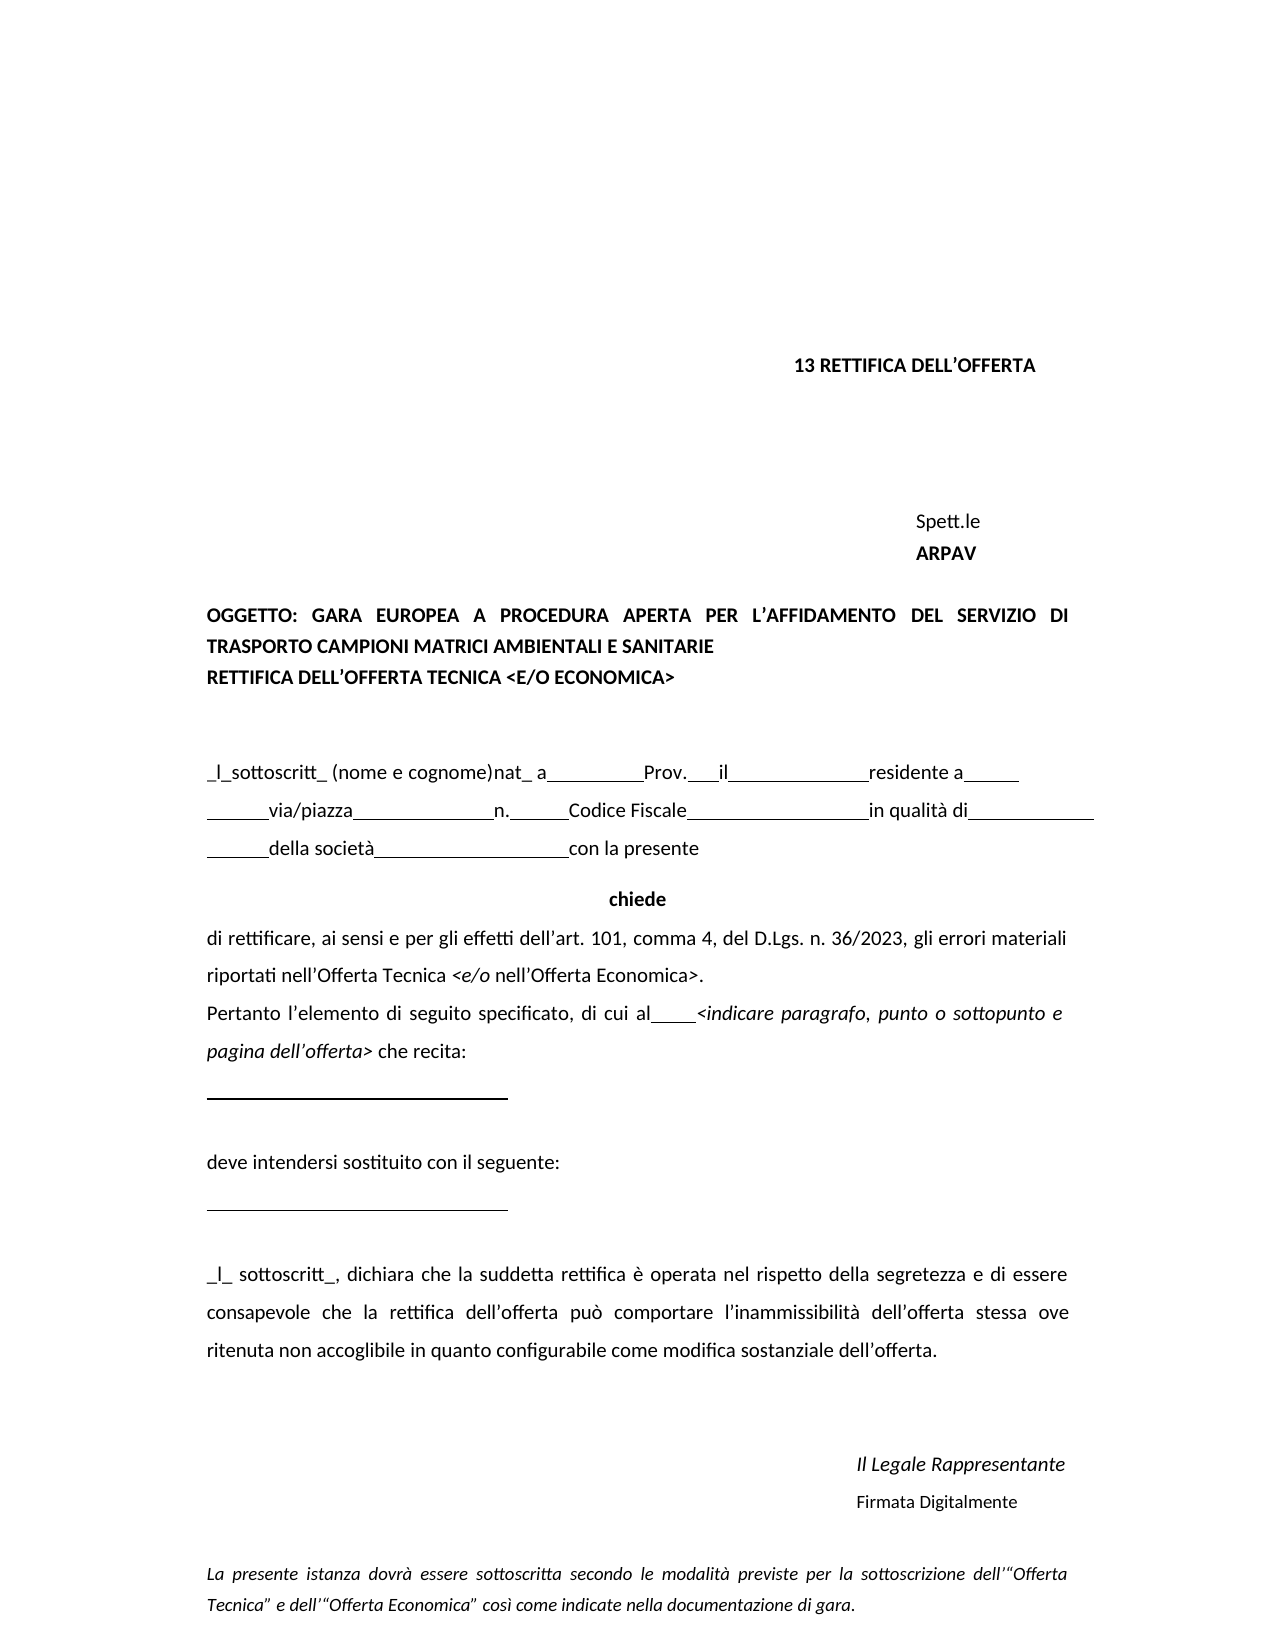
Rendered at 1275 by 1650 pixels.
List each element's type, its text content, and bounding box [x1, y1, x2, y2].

text RETTIFICA DELL’OFFERTA TECNICA <E/O ECONOMICA> [207, 664, 1069, 689]
text Firmata Digitalmente [856, 1490, 1096, 1513]
text Il Legale Rappresentante [856, 1452, 1096, 1477]
text ARPAV [916, 540, 1096, 565]
text 13 RETTIFICA DELL’OFFERTA [776, 352, 1096, 377]
text OGGETTO: GARA EUROPEA A PROCEDURA APERTA PER L’AFFIDAMENTO DEL SERVIZIO DI TRASPORTO CAMPIONI MATRICI AMBIENTALI E SANITARIE [207, 602, 1069, 659]
text _l_sottoscritt_ (nome e cognome) nat_ a Prov. il residente a via/piazza n. Codice Fiscale in qualità di della società con la presente [207, 759, 1096, 861]
text di rettificare, ai sensi e per gli effetti dell’art. 101, comma 4, del D.Lgs. n. 36/2023, gli errori materiali riportati nell’Offerta Tecnica <e/o nell’Offerta Economica>. [207, 925, 1096, 988]
text deve intendersi sostituito con il seguente: [207, 1149, 1096, 1175]
text Spett.le [916, 508, 1096, 533]
text La presente istanza dovrà essere sottoscritta secondo le modalità previste per la sottoscrizione dell’“Offerta Tecnica” e dell’“Offerta Economica” così come indicate nella documentazione di gara. [207, 1562, 1068, 1616]
text _l_ sottoscritt_, dichiara che la suddetta rettifica è operata nel rispetto della segretezza e di essere consapevole che la rettifica dell’offerta può comportare l’inammissibilità dell’offerta stessa ove ritenuta non accoglibile in quanto configurabile come modifica sostanziale dell’offerta. [207, 1261, 1069, 1363]
text Pertanto l’elemento di seguito specificato, di cui al <indicare paragrafo, punto o sottopunto e pagina dell’offerta> che recita: [207, 1000, 1068, 1063]
subtitle chiede [609, 886, 1096, 912]
